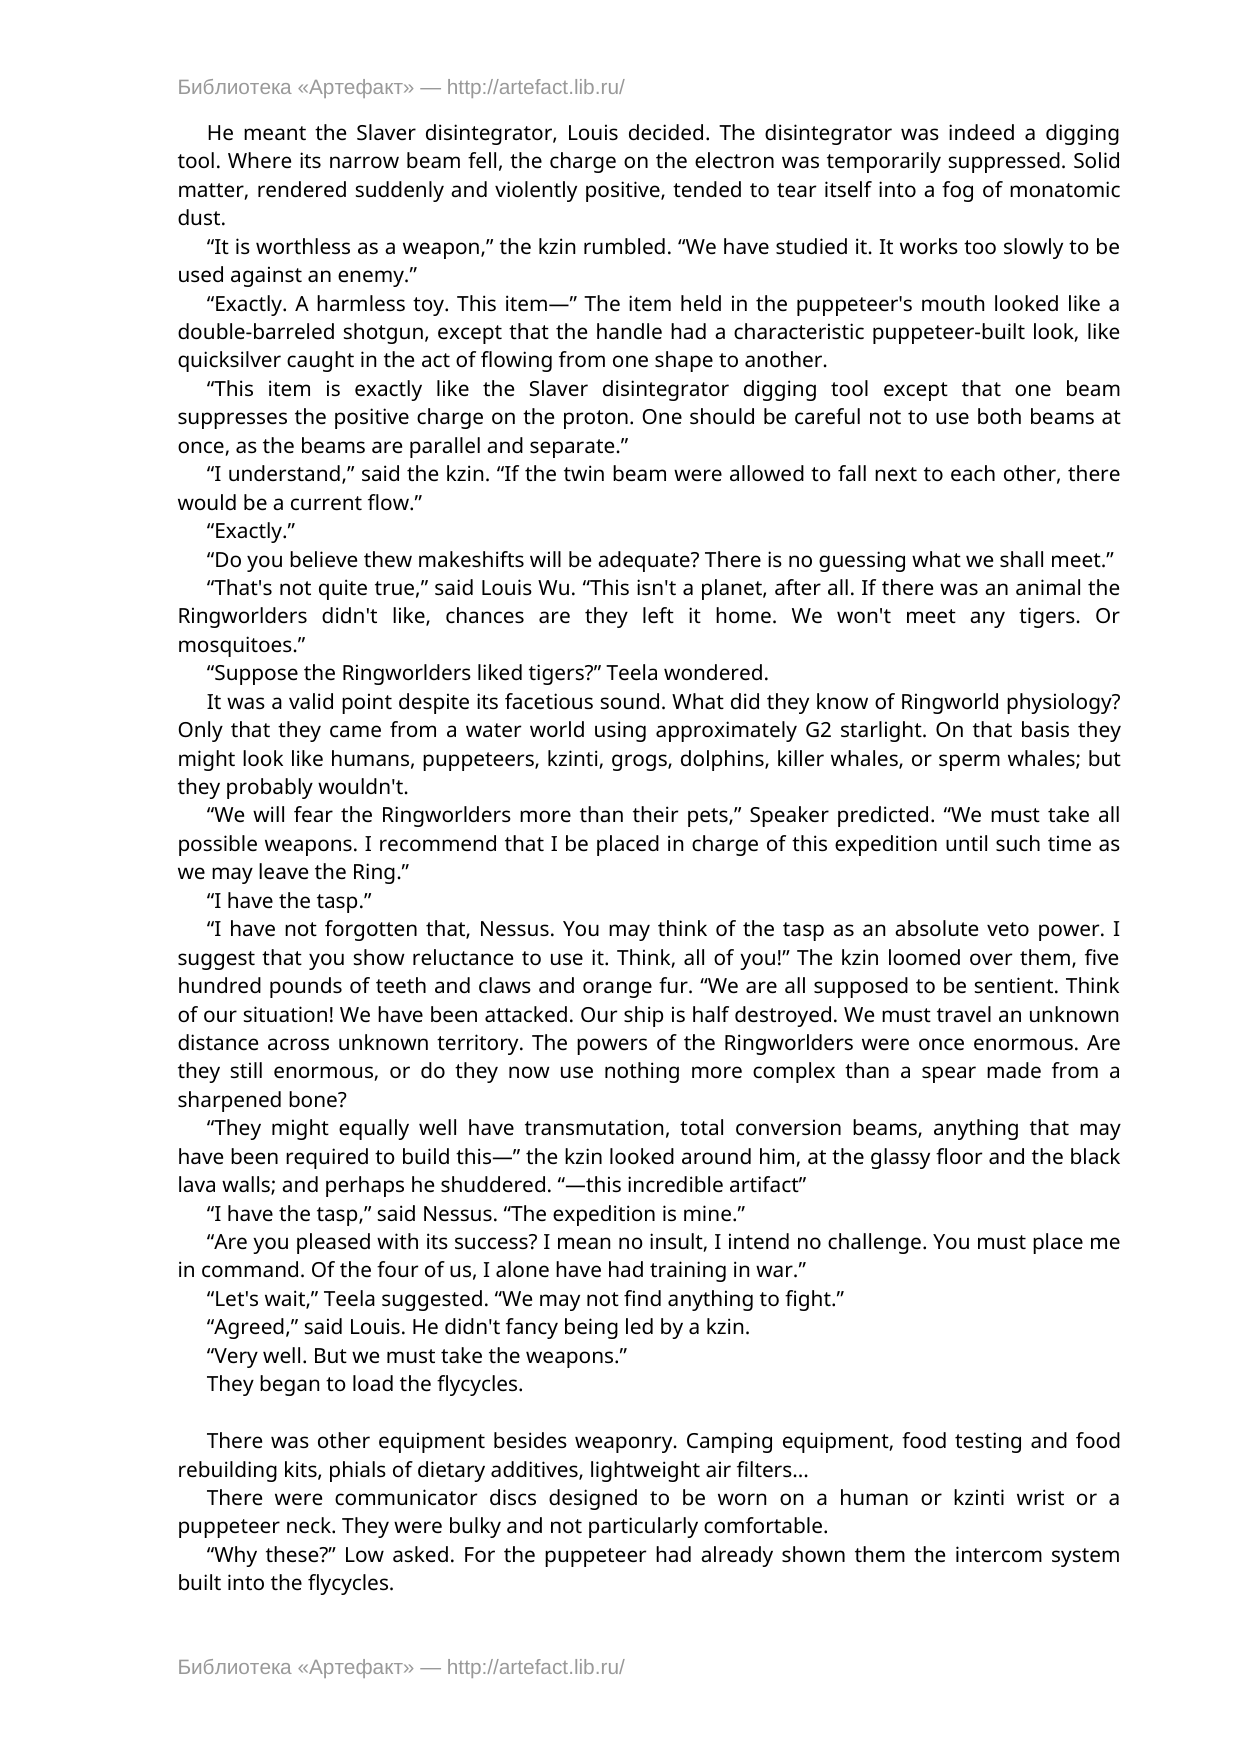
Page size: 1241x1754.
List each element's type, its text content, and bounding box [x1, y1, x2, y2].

text “Very well. But we must take the weapons.” [177, 1341, 1122, 1369]
text “Let's wait,” Teela suggested. “We may not find anything to fight.” [177, 1284, 1122, 1312]
text He meant the Slaver disintegrator, Louis decided. The disintegrator was indeed a digging tool. Where its narrow beam fell, the charge on the electron was temporarily suppressed. Solid matter, rendered suddenly and violently positive, tended to tear itself into a fog of monatomic dust. [177, 118, 1122, 232]
text They began to load the flycycles. [177, 1369, 1122, 1398]
text “I have the tasp.” [177, 886, 1122, 914]
text “Do you believe thew makeshifts will be adequate? There is no guessing what we shall meet.” [177, 545, 1122, 573]
text “I have the tasp,” said Nessus. “The expedition is mine.” [177, 1199, 1122, 1227]
text “I understand,” said the kzin. “If the twin beam were allowed to fall next to each other, there would be a current flow.” [177, 459, 1122, 516]
text “That's not quite true,” said Louis Wu. “This isn't a planet, after all. If there was an animal the Ringworlders didn't like, chances are they left it home. We won't meet any tigers. Or mosquitoes.” [177, 573, 1122, 658]
text “Exactly.” [177, 516, 1122, 545]
text “Exactly. A harmless toy. This item—” The item held in the puppeteer's mouth looked like a double-barreled shotgun, except that the handle had a characteristic puppeteer-built look, like quicksilver caught in the act of flowing from one shape to another. [177, 289, 1122, 374]
text “I have not forgotten that, Nessus. You may think of the tasp as an absolute veto power. I suggest that you show reluctance to use it. Think, all of you!” The kzin loomed over them, five hundred pounds of teeth and claws and orange fur. “We are all supposed to be sentient. Think of our situation! We have been attacked. Our ship is half destroyed. We must travel an unknown distance across unknown territory. The powers of the Ringworlders were once enormous. Are they still enormous, or do they now use nothing more complex than a spear made from a sharpened bone? [177, 914, 1122, 1113]
text There was other equipment besides weaponry. Camping equipment, food testing and food rebuilding kits, phials of dietary additives, lightweight air filters... [177, 1426, 1122, 1483]
text There were communicator discs designed to be worn on a human or kzinti wrist or a puppeteer neck. They were bulky and not particularly comfortable. [177, 1483, 1122, 1540]
text “Are you pleased with its success? I mean no insult, I intend no challenge. You must place me in command. Of the four of us, I alone have had training in war.” [177, 1227, 1122, 1284]
text “It is worthless as a weapon,” the kzin rumbled. “We have studied it. It works too slowly to be used against an enemy.” [177, 232, 1122, 289]
text “This item is exactly like the Slaver disintegrator digging tool except that one beam suppresses the positive charge on the proton. One should be careful not to use both beams at once, as the beams are parallel and separate.” [177, 374, 1122, 459]
text It was a valid point despite its facetious sound. What did they know of Ringworld physiology? Only that they came from a water world using approximately G2 starlight. On that basis they might look like humans, puppeteers, kzinti, grogs, dolphins, killer whales, or sperm whales; but they probably wouldn't. [177, 687, 1122, 801]
text “We will fear the Ringworlders more than their pets,” Speaker predicted. “We must take all possible weapons. I recommend that I be placed in charge of this expedition until such time as we may leave the Ring.” [177, 801, 1122, 886]
text “They might equally well have transmutation, total conversion beams, anything that may have been required to build this—” the kzin looked around him, at the glassy floor and the black lava walls; and perhaps he shuddered. “—this incredible artifact” [177, 1113, 1122, 1199]
text “Why these?” Low asked. For the puppeteer had already shown them the intercom system built into the flycycles. [177, 1540, 1122, 1597]
text “Agreed,” said Louis. He didn't fancy being led by a kzin. [177, 1312, 1122, 1341]
text “Suppose the Ringworlders liked tigers?” Teela wondered. [177, 658, 1122, 687]
